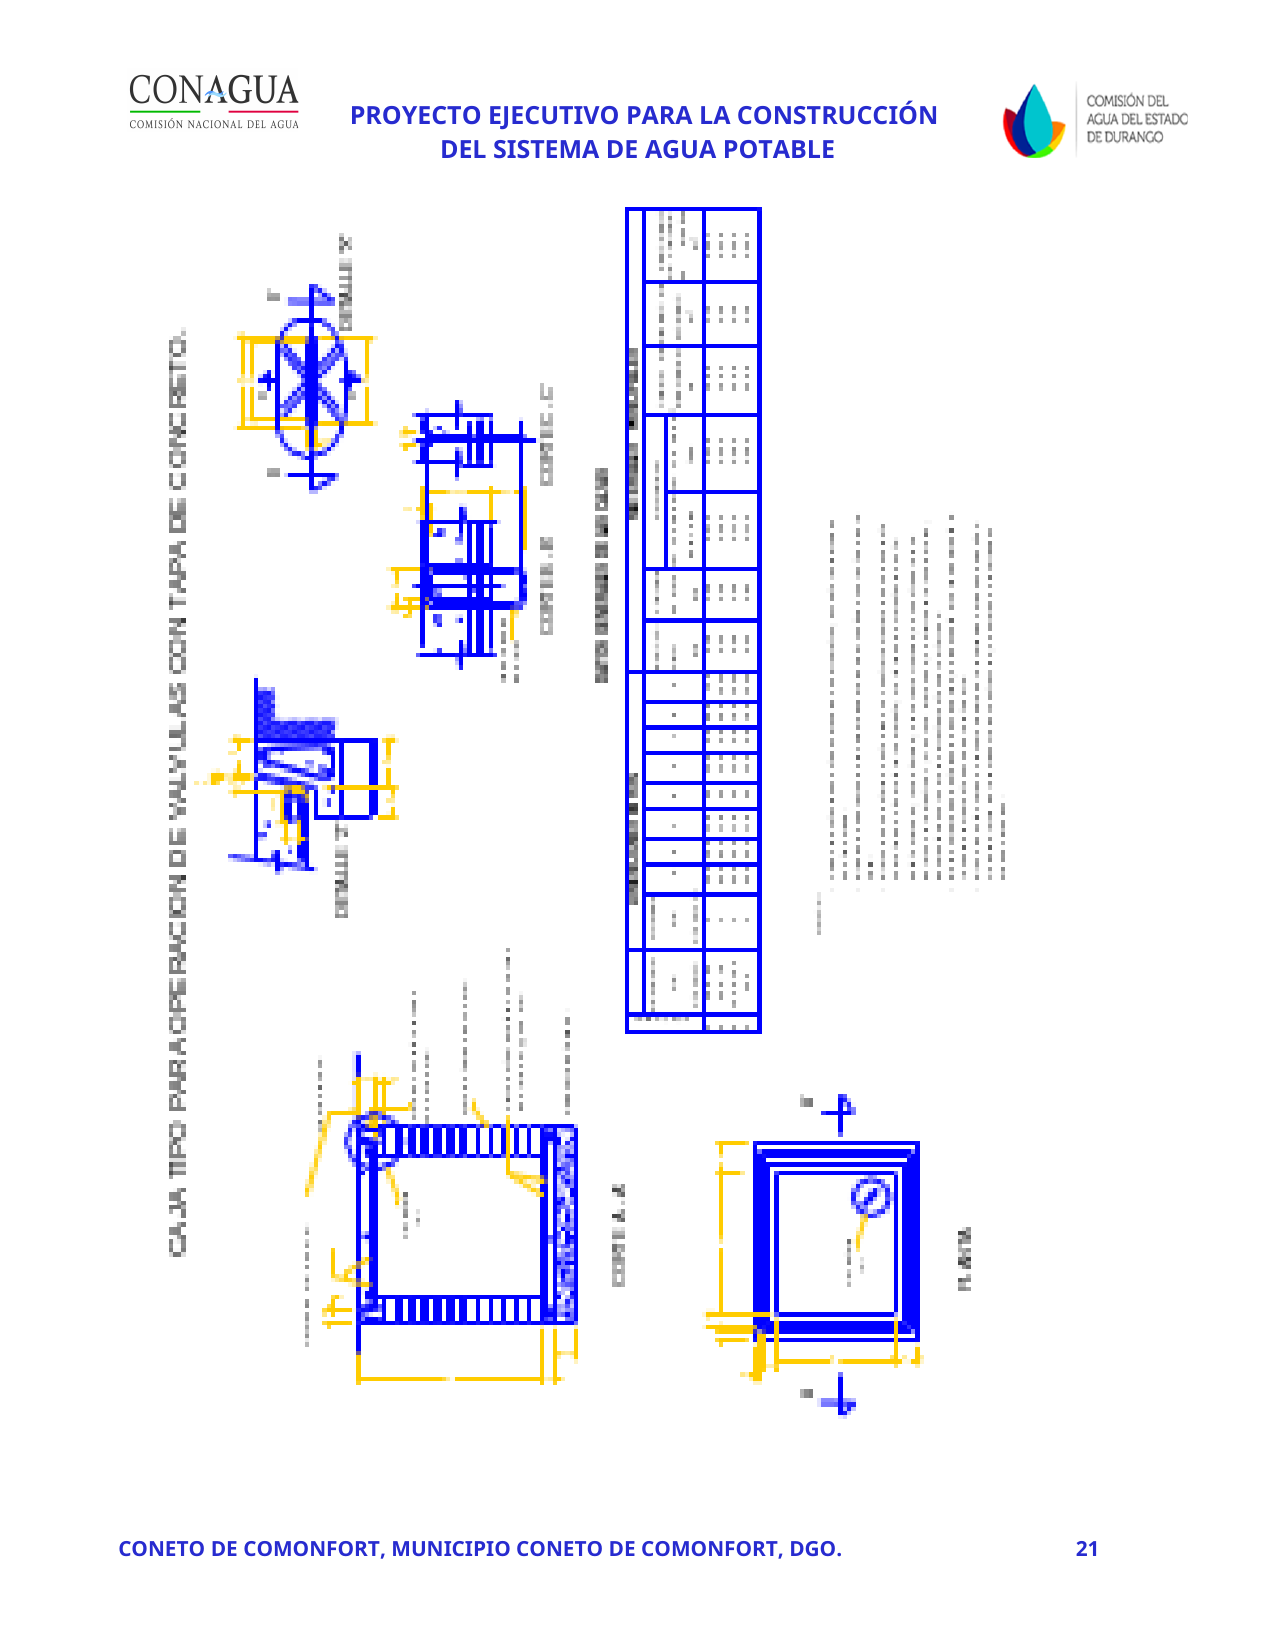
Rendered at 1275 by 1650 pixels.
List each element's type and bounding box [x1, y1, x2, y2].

picture [1000, 81, 1191, 161]
picture [126, 68, 299, 132]
